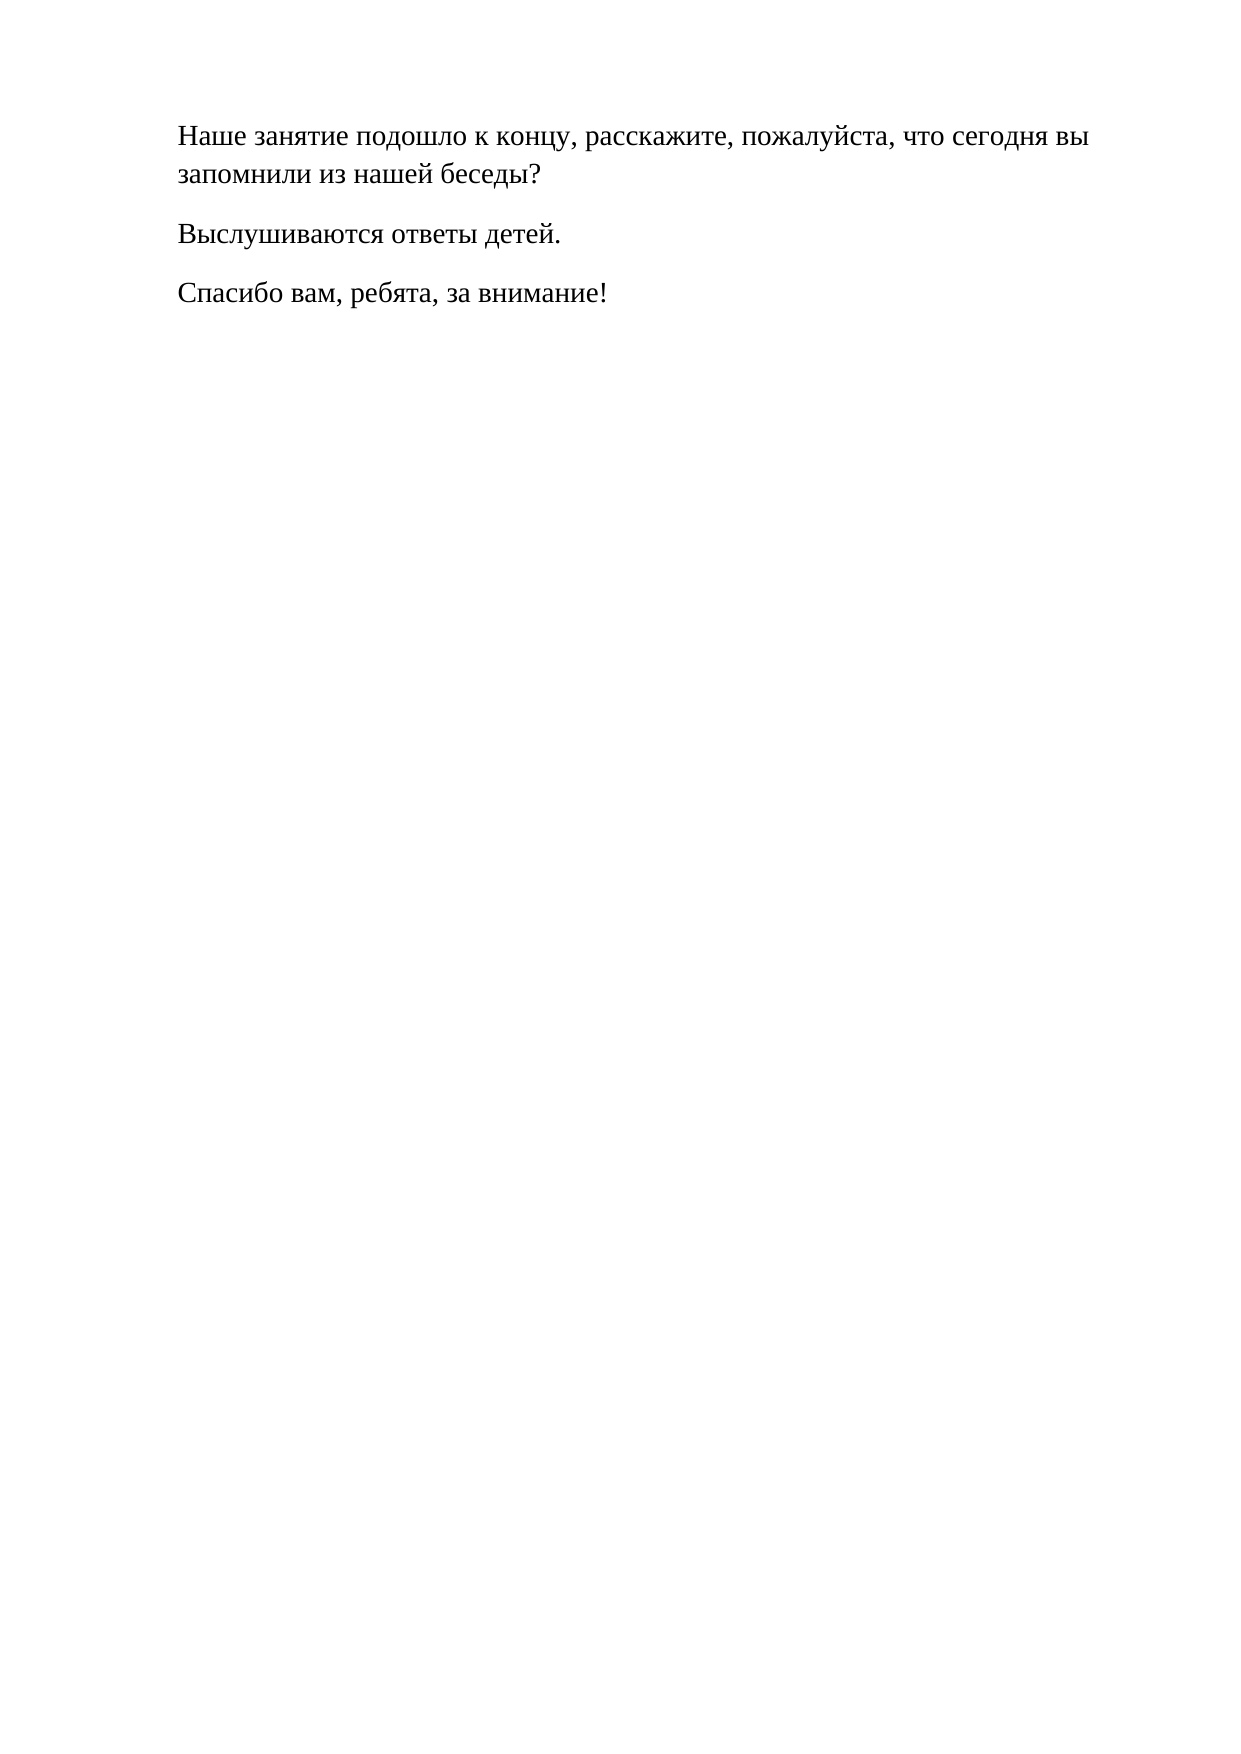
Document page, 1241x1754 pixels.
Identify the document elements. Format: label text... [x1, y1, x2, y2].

text Наше занятие подошло к концу, расскажите, пожалуйста, что сегодня вы запомнили из нашей беседы? [177, 118, 1152, 190]
text Спасибо вам, ребята, за внимание! [177, 275, 1152, 309]
text Выслушиваются ответы детей. [177, 216, 1152, 249]
